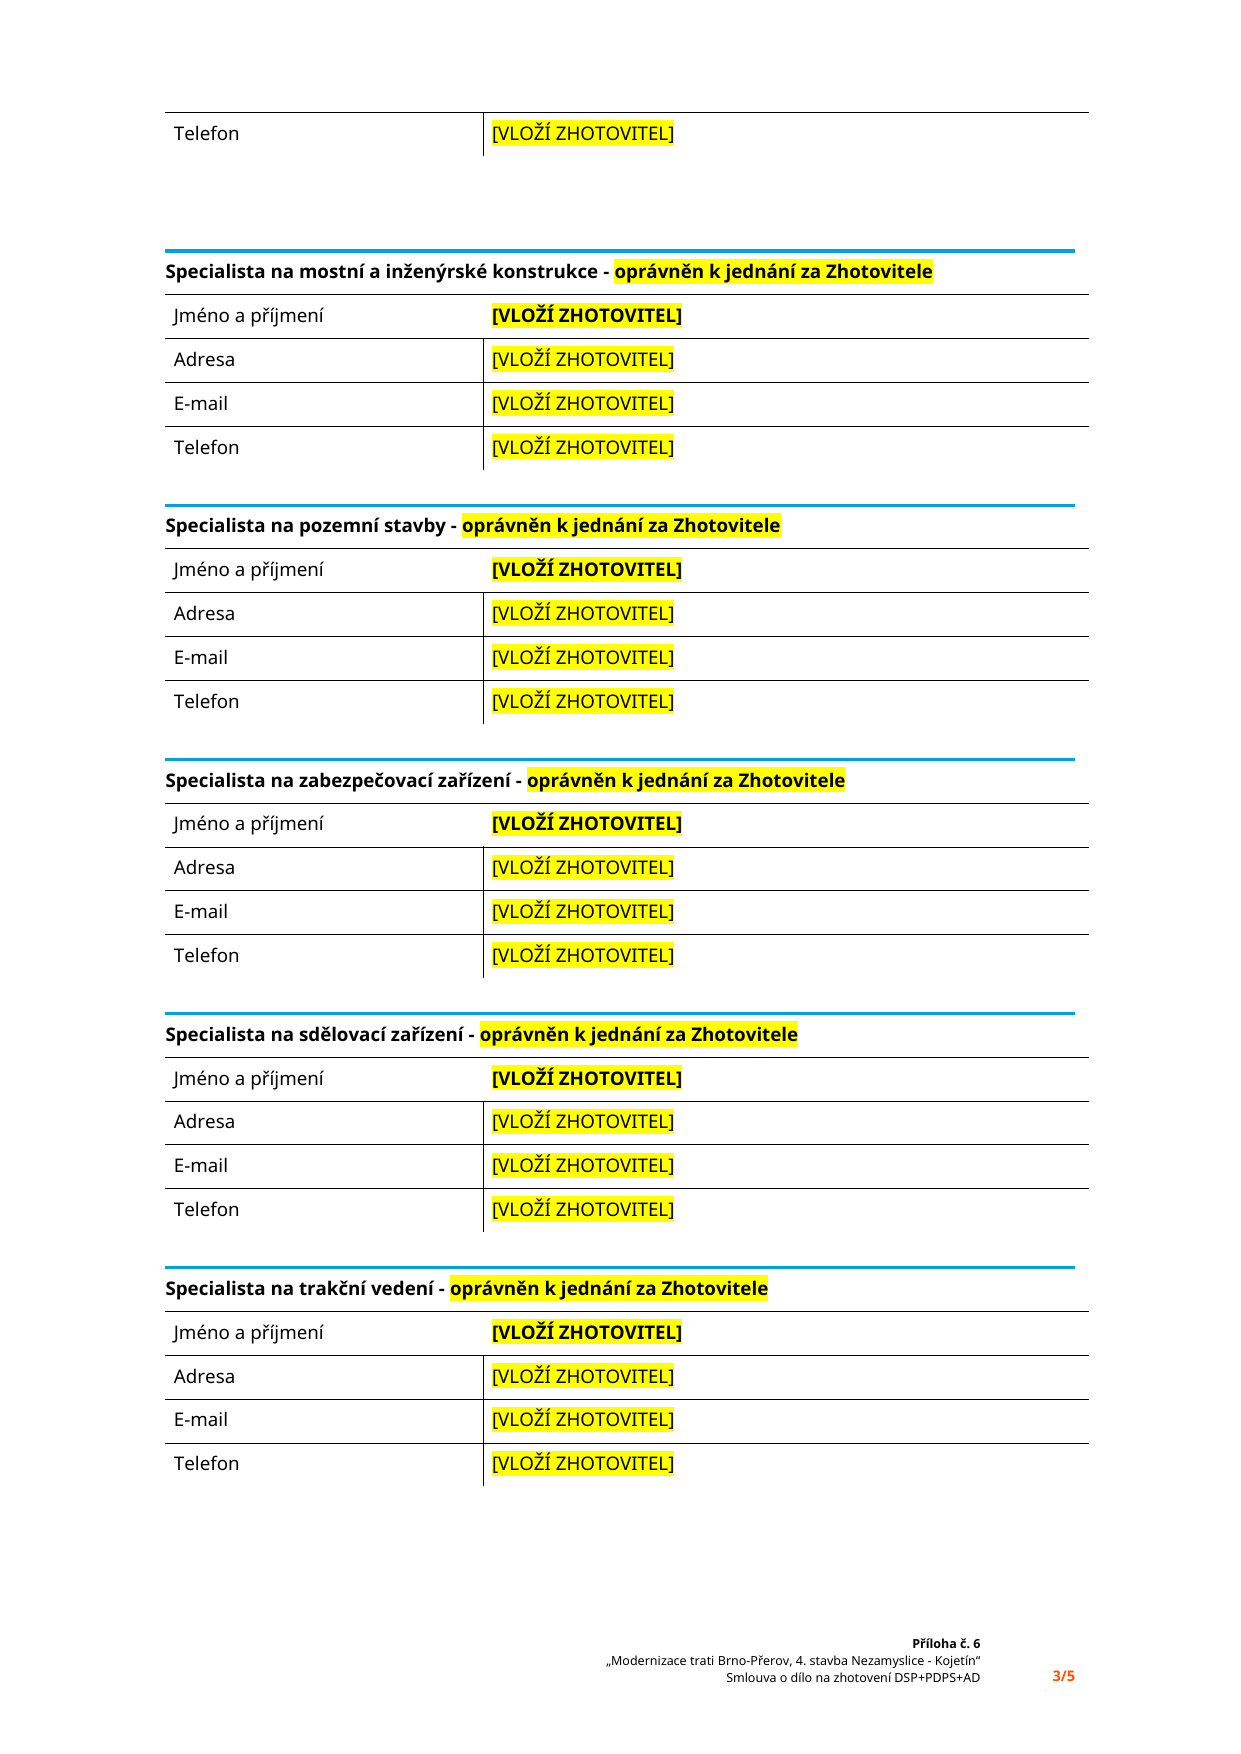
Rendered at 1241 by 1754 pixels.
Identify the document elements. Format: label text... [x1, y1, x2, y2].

table_cell Telefon [165, 1189, 483, 1232]
table_cell [VLOŽÍ ZHOTOVITEL] [484, 427, 1089, 469]
table_cell E-mail [165, 891, 483, 934]
table_cell E-mail [165, 1400, 483, 1442]
table_cell Adresa [165, 1102, 483, 1144]
text Specialista na sdělovací zařízení - oprávněn k jednání za Zhotovitele [165, 1015, 1075, 1047]
table_header [VLOŽÍ ZHOTOVITEL] [484, 1312, 1089, 1355]
table_cell Telefon [165, 113, 483, 156]
table_cell [VLOŽÍ ZHOTOVITEL] [484, 637, 1089, 680]
table_header Jméno a příjmení [165, 549, 484, 592]
table_cell Telefon [165, 935, 483, 978]
table_cell Adresa [165, 848, 483, 890]
table_cell [VLOŽÍ ZHOTOVITEL] [484, 1145, 1089, 1188]
table_cell E-mail [165, 637, 483, 680]
table_cell Adresa [165, 593, 483, 636]
table_cell E-mail [165, 383, 483, 426]
table_cell [VLOŽÍ ZHOTOVITEL] [484, 1102, 1089, 1144]
table_cell Telefon [165, 1444, 483, 1486]
table_header [VLOŽÍ ZHOTOVITEL] [484, 295, 1089, 338]
table_cell [VLOŽÍ ZHOTOVITEL] [484, 848, 1089, 890]
table_header Jméno a příjmení [165, 1312, 484, 1355]
table_cell Telefon [165, 427, 483, 469]
text Specialista na mostní a inženýrské konstrukce - oprávněn k jednání za Zhotovitele [165, 253, 1075, 284]
table_header Jméno a příjmení [165, 295, 484, 338]
table_cell [VLOŽÍ ZHOTOVITEL] [484, 339, 1089, 382]
table_header [VLOŽÍ ZHOTOVITEL] [484, 1058, 1089, 1101]
table_cell [VLOŽÍ ZHOTOVITEL] [484, 593, 1089, 636]
table_cell [VLOŽÍ ZHOTOVITEL] [484, 113, 1089, 156]
text Specialista na trakční vedení - oprávněn k jednání za Zhotovitele [165, 1269, 1075, 1301]
table_cell [VLOŽÍ ZHOTOVITEL] [484, 935, 1089, 978]
text Specialista na zabezpečovací zařízení - oprávněn k jednání za Zhotovitele [165, 761, 1075, 792]
table_cell Telefon [165, 681, 483, 724]
table_cell [VLOŽÍ ZHOTOVITEL] [484, 1189, 1089, 1232]
table_cell [VLOŽÍ ZHOTOVITEL] [484, 1356, 1089, 1398]
table_header Jméno a příjmení [165, 804, 484, 846]
table_cell [VLOŽÍ ZHOTOVITEL] [484, 681, 1089, 724]
text Specialista na pozemní stavby - oprávněn k jednání za Zhotovitele [165, 507, 1075, 538]
table_cell [VLOŽÍ ZHOTOVITEL] [484, 383, 1089, 426]
table_header Jméno a příjmení [165, 1058, 484, 1101]
table_cell [VLOŽÍ ZHOTOVITEL] [484, 891, 1089, 934]
table_cell [VLOŽÍ ZHOTOVITEL] [484, 1444, 1089, 1486]
table_cell E-mail [165, 1145, 483, 1188]
table_header [VLOŽÍ ZHOTOVITEL] [484, 549, 1089, 592]
table_header [VLOŽÍ ZHOTOVITEL] [484, 804, 1089, 846]
table_cell Adresa [165, 1356, 483, 1398]
table_cell Adresa [165, 339, 483, 382]
table_cell [VLOŽÍ ZHOTOVITEL] [484, 1400, 1089, 1442]
